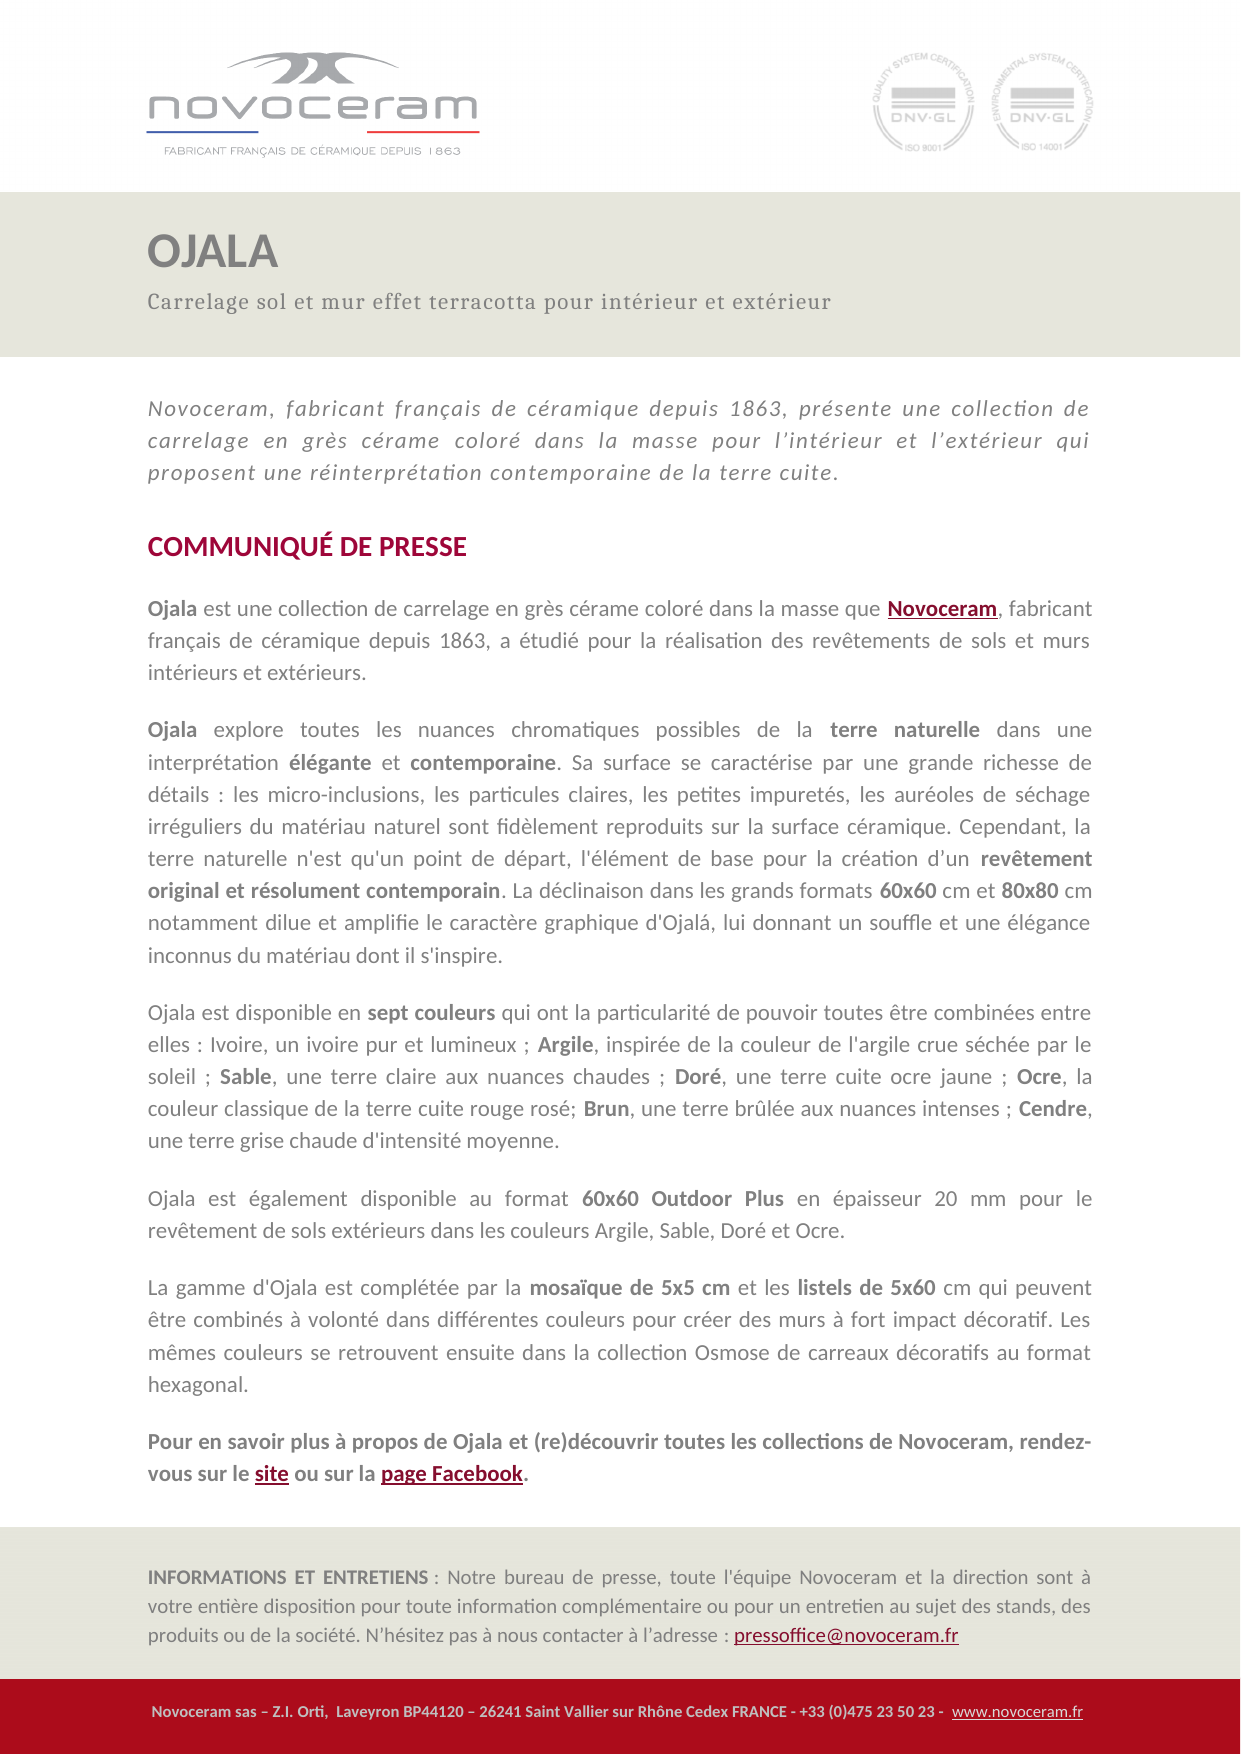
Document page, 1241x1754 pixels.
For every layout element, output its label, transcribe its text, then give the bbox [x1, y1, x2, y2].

text Ojala est une collection de carrelage en grès cérame coloré dans la masse que Novoceram, fabricant français de céramique depuis 1863, a étudié pour la réalisation des revêtements de sols et murs intérieurs et extérieurs. [148, 594, 1092, 686]
text Ojala est disponible en sept couleurs qui ont la particularité de pouvoir toutes être combinées entre elles : Ivoire, un ivoire pur et lumineux ; Argile, inspirée de la couleur de l'argile crue séchée par le soleil ; Sable, une terre claire aux nuances chaudes ; Doré, une terre cuite ocre jaune ; Ocre, la couleur classique de la terre cuite rouge rosé; Brun, une terre brûlée aux nuances intenses ; Cendre, une terre grise chaude d'intensité moyenne. [148, 998, 1092, 1155]
subtitle Carrelage sol et mur effet terracotta pour intérieur et extérieur [148, 289, 1092, 315]
picture [0, 192, 1241, 357]
text Ojala est également disponible au format 60x60 Outdoor Plus en épaisseur 20 mm pour le revêtement de sols extérieurs dans les couleurs Argile, Sable, Doré et Ocre. [148, 1184, 1092, 1244]
text La gamme d'Ojala est complétée par la mosaïque de 5x5 cm et les listels de 5x60 cm qui peuvent être combinés à volonté dans différentes couleurs pour créer des murs à fort impact décoratif. Les mêmes couleurs se retrouvent ensuite dans la collection Osmose de carreaux décoratifs au format hexagonal. [148, 1273, 1092, 1398]
picture [0, 1527, 1241, 1679]
subtitle COMMUNIQUÉ DE PRESSE [148, 528, 1092, 563]
picture [0, 0, 1241, 191]
text Novoceram, fabricant français de céramique depuis 1863, présente une collection de carrelage en grès cérame coloré dans la masse pour l’intérieur et l’extérieur qui proposent une réinterprétation contemporaine de la terre cuite. [148, 394, 1092, 486]
title OJALA [148, 218, 1092, 279]
text Pour en savoir plus à propos de Ojala et (re)découvrir toutes les collections de Novoceram, rendez-vous sur le site ou sur la page Facebook. [148, 1427, 1092, 1487]
text Ojala explore toutes les nuances chromatiques possibles de la terre naturelle dans une interprétation élégante et contemporaine. Sa surface se caractérise par une grande richesse de détails : les micro-inclusions, les particules claires, les petites impuretés, les auréoles de séchage irréguliers du matériau naturel sont fidèlement reproduits sur la surface céramique. Cependant, la terre naturelle n'est qu'un point de départ, l'élément de base pour la création d’un revêtement original et résolument contemporain. La déclinaison dans les grands formats 60x60 cm et 80x80 cm notamment dilue et amplifie le caractère graphique d'Ojalá, lui donnant un souffle et une élégance inconnus du matériau dont il s'inspire. [148, 715, 1092, 969]
